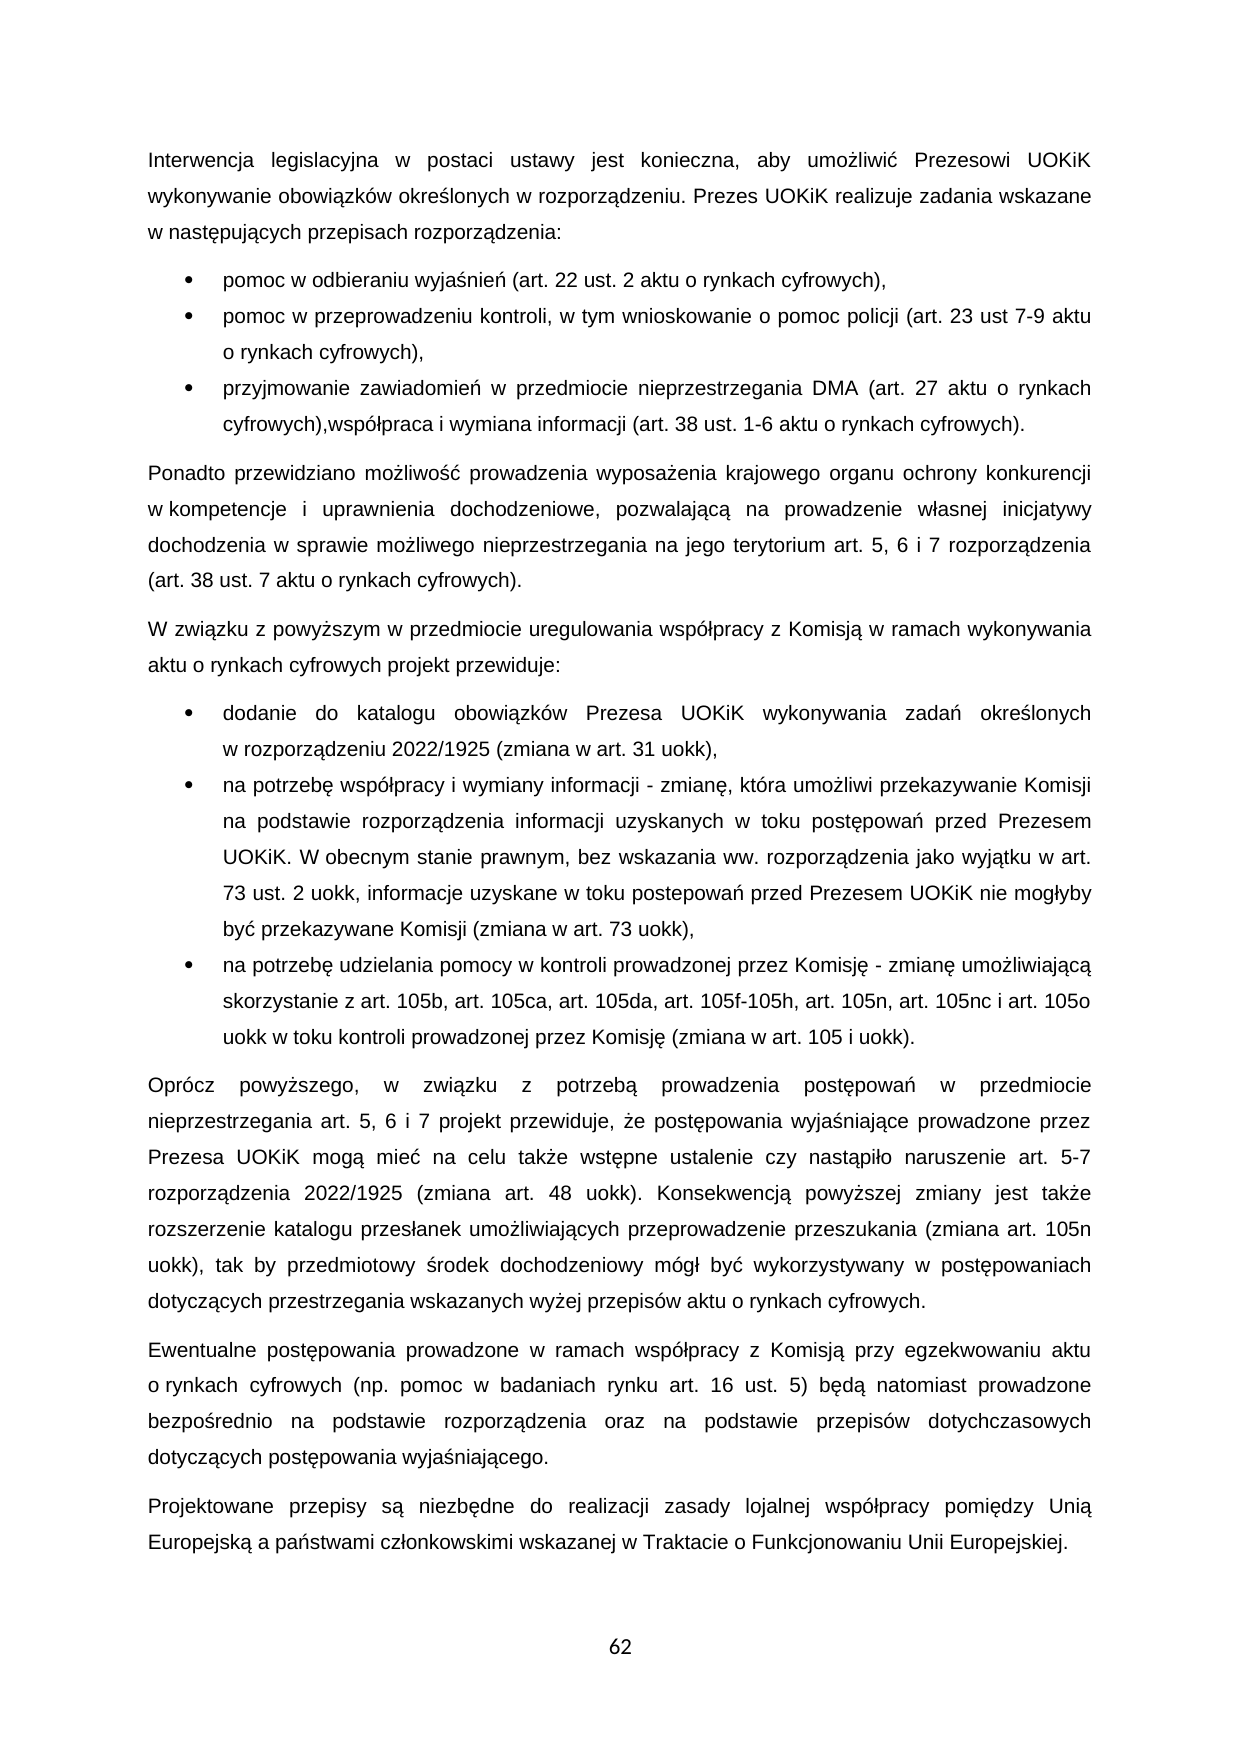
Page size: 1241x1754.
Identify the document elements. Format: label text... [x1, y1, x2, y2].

list na potrzebę współpracy i wymiany informacji - zmianę, która umożliwi przekazywanie Komisji na podstawie rozporządzenia informacji uzyskanych w toku postępowań przed Prezesem UOKiK. W obecnym stanie prawnym, bez wskazania ww. rozporządzenia jako wyjątku w art. 73 ust. 2 uokk, informacje uzyskane w toku postepowań przed Prezesem UOKiK nie mogłyby być przekazywane Komisji (zmiana w art. 73 uokk), [185, 773, 1092, 941]
list dodanie do katalogu obowiązków Prezesa UOKiK wykonywania zadań określonych w rozporządzeniu 2022/1925 (zmiana w art. 31 uokk), [185, 701, 1092, 761]
list pomoc w odbieraniu wyjaśnień (art. 22 ust. 2 aktu o rynkach cyfrowych), [185, 268, 1092, 292]
text Ponadto przewidziano możliwość prowadzenia wyposażenia krajowego organu ochrony konkurencji w kompetencje i uprawnienia dochodzeniowe, pozwalającą na prowadzenie własnej inicjatywy dochodzenia w sprawie możliwego nieprzestrzegania na jego terytorium art. 5, 6 i 7 rozporządzenia (art. 38 ust. 7 aktu o rynkach cyfrowych). [148, 461, 1092, 592]
list pomoc w przeprowadzeniu kontroli, w tym wnioskowanie o pomoc policji (art. 23 ust 7-9 aktu o rynkach cyfrowych), [185, 304, 1092, 364]
text Projektowane przepisy są niezbędne do realizacji zasady lojalnej współpracy pomiędzy Unią Europejską a państwami członkowskimi wskazanej w Traktacie o Funkcjonowaniu Unii Europejskiej. [148, 1494, 1092, 1553]
text Ewentualne postępowania prowadzone w ramach współpracy z Komisją przy egzekwowaniu aktu o rynkach cyfrowych (np. pomoc w badaniach rynku art. 16 ust. 5) będą natomiast prowadzone bezpośrednio na podstawie rozporządzenia oraz na podstawie przepisów dotychczasowych dotyczących postępowania wyjaśniającego. [148, 1337, 1092, 1469]
text W związku z powyższym w przedmiocie uregulowania współpracy z Komisją w ramach wykonywania aktu o rynkach cyfrowych projekt przewiduje: [148, 617, 1092, 677]
text Oprócz powyższego, w związku z potrzebą prowadzenia postępowań w przedmiocie nieprzestrzegania art. 5, 6 i 7 projekt przewiduje, że postępowania wyjaśniające prowadzone przez Prezesa UOKiK mogą mieć na celu także wstępne ustalenie czy nastąpiło naruszenie art. 5-7 rozporządzenia 2022/1925 (zmiana art. 48 uokk). Konsekwencją powyższej zmiany jest także rozszerzenie katalogu przesłanek umożliwiających przeprowadzenie przeszukania (zmiana art. 105n uokk), tak by przedmiotowy środek dochodzeniowy mógł być wykorzystywany w postępowaniach dotyczących przestrzegania wskazanych wyżej przepisów aktu o rynkach cyfrowych. [148, 1073, 1092, 1313]
list przyjmowanie zawiadomień w przedmiocie nieprzestrzegania DMA (art. 27 aktu o rynkach cyfrowych),współpraca i wymiana informacji (art. 38 ust. 1-6 aktu o rynkach cyfrowych). [185, 376, 1092, 436]
text Interwencja legislacyjna w postaci ustawy jest konieczna, aby umożliwić Prezesowi UOKiK wykonywanie obowiązków określonych w rozporządzeniu. Prezes UOKiK realizuje zadania wskazane w następujących przepisach rozporządzenia: [148, 148, 1092, 243]
list na potrzebę udzielania pomocy w kontroli prowadzonej przez Komisję - zmianę umożliwiającą skorzystanie z art. 105b, art. 105ca, art. 105da, art. 105f-105h, art. 105n, art. 105nc i art. 105o uokk w toku kontroli prowadzonej przez Komisję (zmiana w art. 105 i uokk). [185, 953, 1092, 1049]
